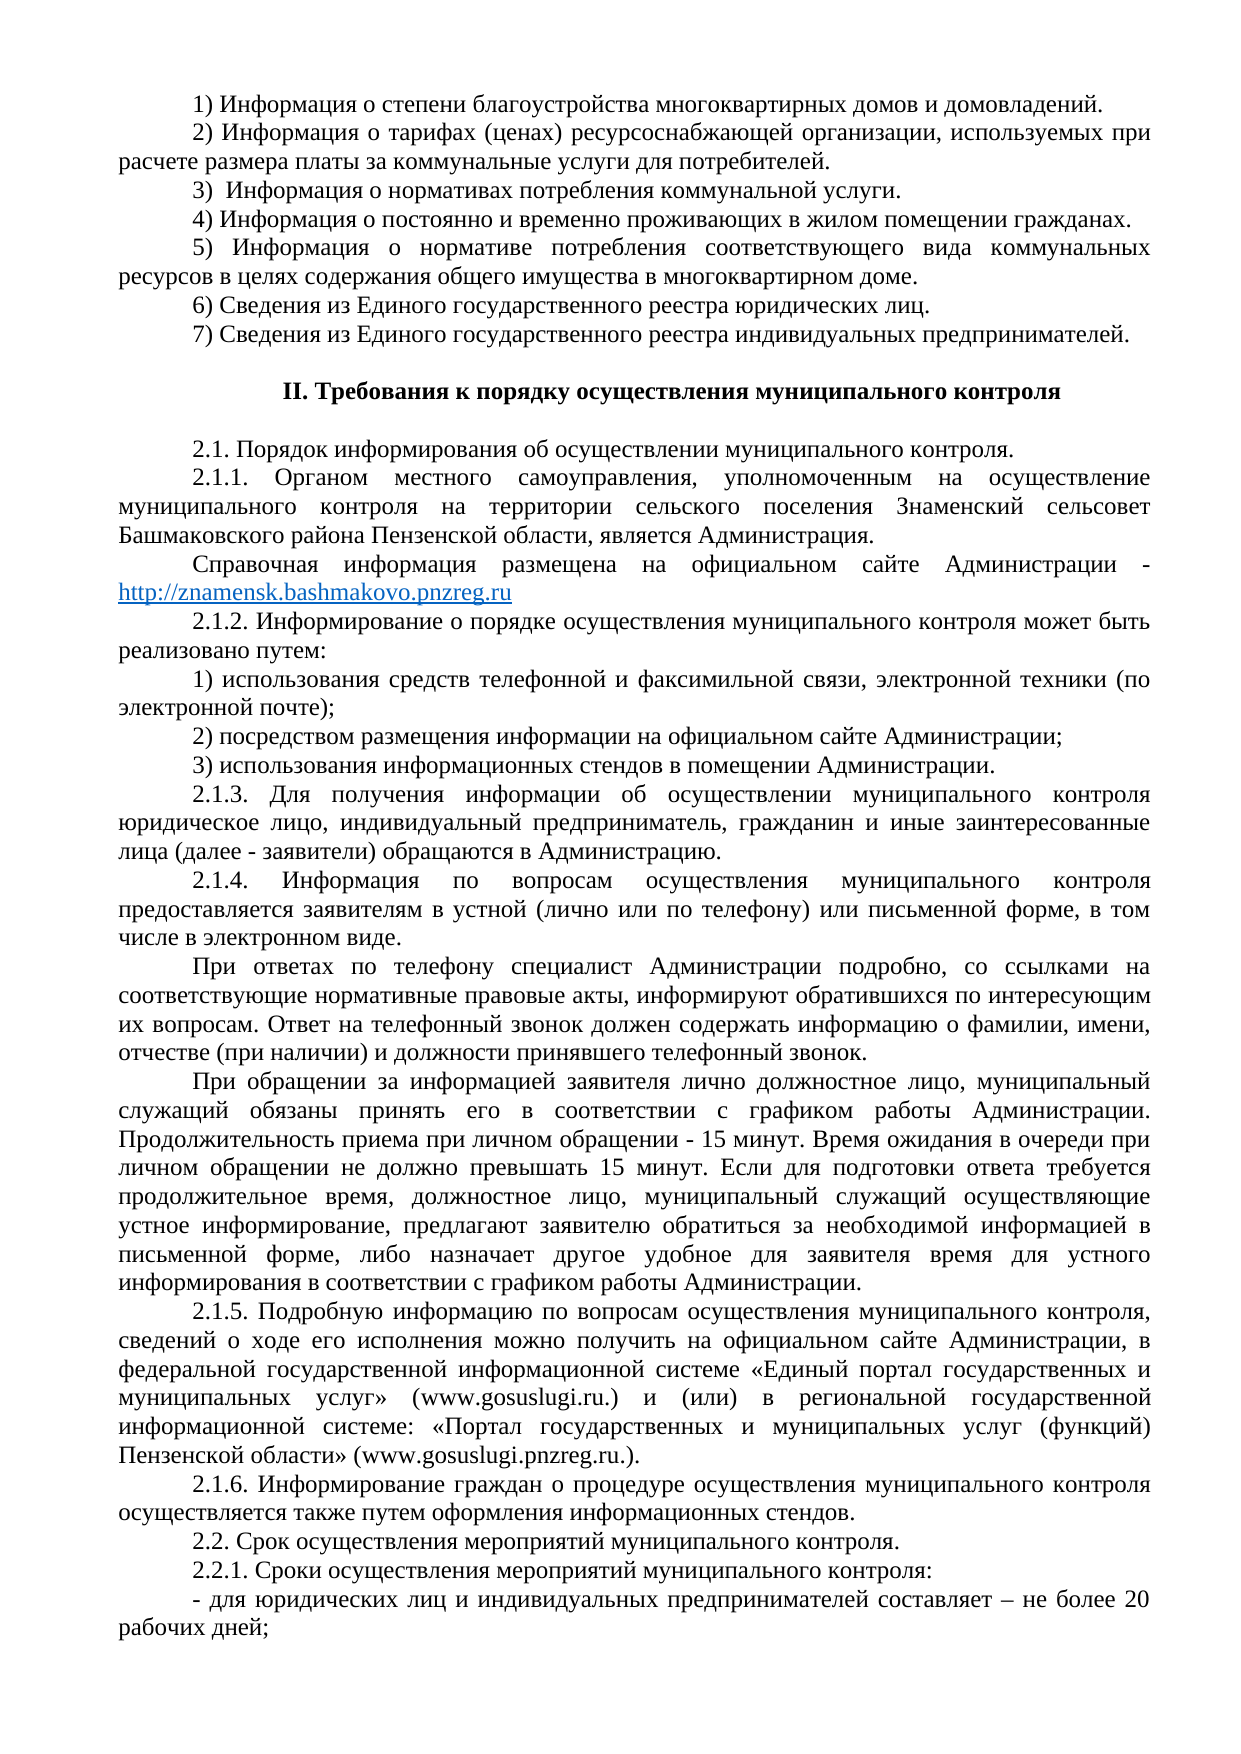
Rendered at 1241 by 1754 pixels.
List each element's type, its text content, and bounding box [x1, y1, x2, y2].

text 3) Информация о нормативах потребления коммунальной услуги. [118, 175, 1152, 204]
text 2.1.1. Органом местного самоуправления, уполномоченным на осуществление муниципального контроля на территории сельского поселения Знаменский сельсовет Башмаковского района Пензенской области, является Администрация. [118, 462, 1152, 549]
text 2.1. Порядок информирования об осуществлении муниципального контроля. [118, 434, 1152, 462]
text 2.1.4. Информация по вопросам осуществления муниципального контроля предоставляется заявителям в устной (лично или по телефону) или письменной форме, в том числе в электронном виде. [118, 865, 1152, 951]
text 1) Информация о степени благоустройства многоквартирных домов и домовладений. [118, 89, 1152, 117]
text 6) Сведения из Единого государственного реестра юридических лиц. [118, 290, 1152, 319]
text 2) посредством размещения информации на официальном сайте Администрации; [118, 721, 1152, 750]
text 3) использования информационных стендов в помещении Администрации. [118, 750, 1152, 779]
text 2.1.2. Информирование о порядке осуществления муниципального контроля может быть реализовано путем: [118, 606, 1152, 664]
text II. Требования к порядку осуществления муниципального контроля [118, 376, 1152, 405]
text При ответах по телефону специалист Администрации подробно, со ссылками на соответствующие нормативные правовые акты, информируют обратившихся по интересующим их вопросам. Ответ на телефонный звонок должен содержать информацию о фамилии, имени, отчестве (при наличии) и должности принявшего телефонный звонок. [118, 951, 1152, 1066]
text 2.1.6. Информирование граждан о процедуре осуществления муниципального контроля осуществляется также путем оформления информационных стендов. [118, 1469, 1152, 1526]
text 2.1.3. Для получения информации об осуществлении муниципального контроля юридическое лицо, индивидуальный предприниматель, гражданин и иные заинтересованные лица (далее - заявители) обращаются в Администрацию. [118, 779, 1152, 865]
text 1) использования средств телефонной и факсимильной связи, электронной техники (по электронной почте); [118, 664, 1152, 721]
text - для юридических лиц и индивидуальных предпринимателей составляет – не более 20 рабочих дней; [118, 1584, 1152, 1641]
text 5) Информация о нормативе потребления соответствующего вида коммунальных ресурсов в целях содержания общего имущества в многоквартирном доме. [118, 232, 1152, 290]
text 2.1.5. Подробную информацию по вопросам осуществления муниципального контроля, сведений о ходе его исполнения можно получить на официальном сайте Администрации, в федеральной государственной информационной системе «Единый портал государственных и муниципальных услуг» (www.gosuslugi.ru.) и (или) в региональной государственной информационной системе: «Портал государственных и муниципальных услуг (функций) Пензенской области» (www.gosuslugi.pnzreg.ru.). [118, 1296, 1152, 1469]
text 4) Информация о постоянно и временно проживающих в жилом помещении гражданах. [118, 204, 1152, 232]
text 7) Сведения из Единого государственного реестра индивидуальных предпринимателей. [118, 319, 1152, 347]
text 2) Информация о тарифах (ценах) ресурсоснабжающей организации, используемых при расчете размера платы за коммунальные услуги для потребителей. [118, 117, 1152, 175]
text При обращении за информацией заявителя лично должностное лицо, муниципальный служащий обязаны принять его в соответствии с графиком работы Администрации. Продолжительность приема при личном обращении - 15 минут. Время ожидания в очереди при личном обращении не должно превышать 15 минут. Если для подготовки ответа требуется продолжительное время, должностное лицо, муниципальный служащий осуществляющие устное информирование, предлагают заявителю обратиться за необходимой информацией в письменной форме, либо назначает другое удобное для заявителя время для устного информирования в соответствии с графиком работы Администрации. [118, 1066, 1152, 1296]
text 2.2.1. Сроки осуществления мероприятий муниципального контроля: [118, 1555, 1152, 1584]
text 2.2. Срок осуществления мероприятий муниципального контроля. [118, 1526, 1152, 1555]
text Справочная информация размещена на официальном сайте Администрации - http://znamensk.bashmakovo.pnzreg.ru [118, 549, 1152, 606]
